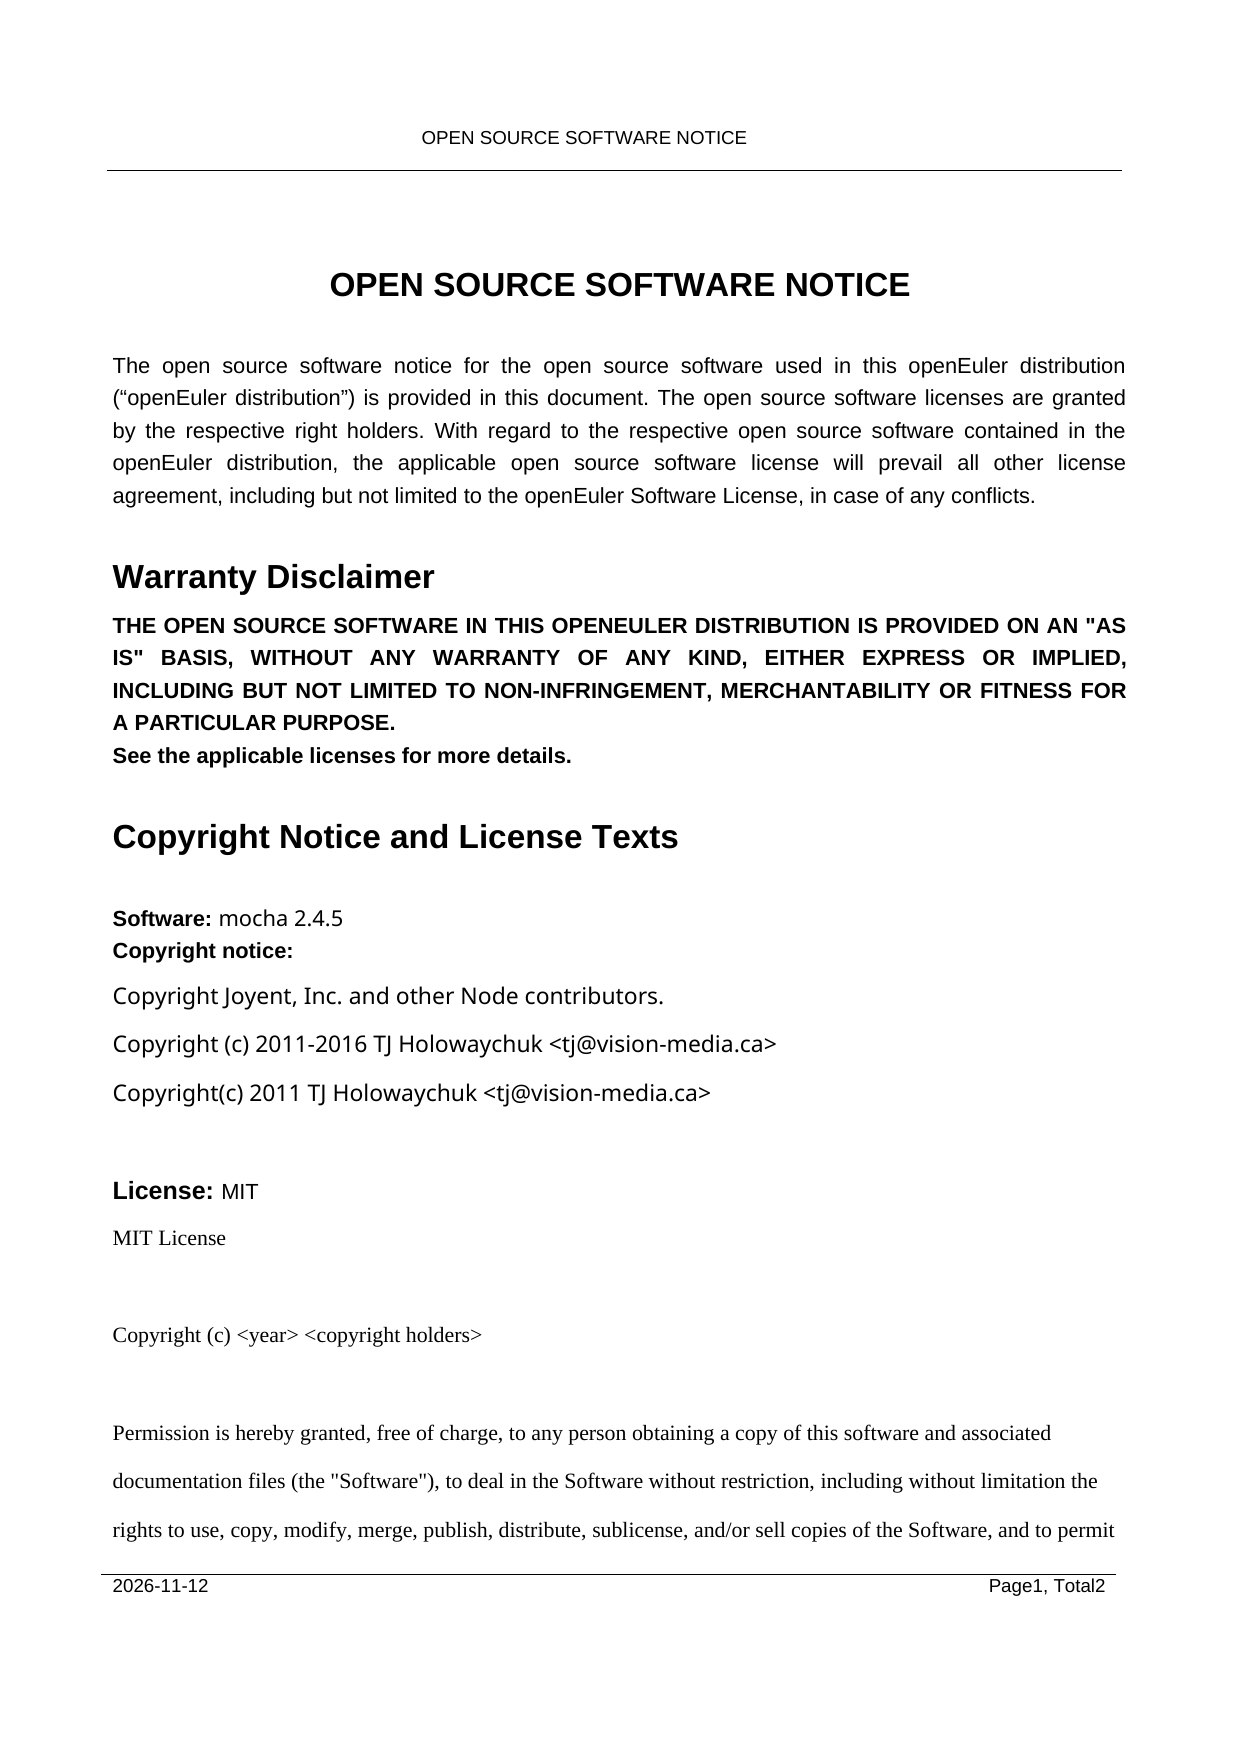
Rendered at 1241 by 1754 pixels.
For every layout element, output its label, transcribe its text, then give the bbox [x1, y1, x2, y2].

text Copyright Joyent, Inc. and other Node contributors. Copyright (c) 2011-2016 TJ Holowaychuk <tj@vision-media.ca> Copyright(c) 2011 TJ Holowaychuk <tj@vision-media.ca> [112, 979, 1128, 1158]
text License: MIT [112, 1174, 1128, 1207]
text OPEN SOURCE SOFTWARE NOTICE [112, 251, 1128, 316]
text Copyright notice: [112, 934, 1128, 966]
text Software: mocha 2.4.5 [112, 901, 1128, 934]
text Copyright Notice and License Texts [112, 804, 1128, 869]
text THE OPEN SOURCE SOFTWARE IN THIS OPENEULER DISTRIBUTION IS PROVIDED ON AN "AS IS" BASIS, WITHOUT ANY WARRANTY OF ANY KIND, EITHER EXPRESS OR IMPLIED, INCLUDING BUT NOT LIMITED TO NON-INFRINGEMENT, MERCHANTABILITY OR FITNESS FOR A PARTICULAR PURPOSE. See the applicable licenses for more details. [112, 609, 1128, 771]
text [112, 1221, 1128, 1546]
text Warranty Disclaimer [112, 544, 1128, 609]
text The open source software notice for the open source software used in this openEuler distribution (“openEuler distribution”) is provided in this document. The open source software licenses are granted by the respective right holders. With regard to the respective open source software contained in the openEuler distribution, the applicable open source software license will prevail all other license agreement, including but not limited to the openEuler Software License, in case of any conflicts. [112, 349, 1128, 511]
